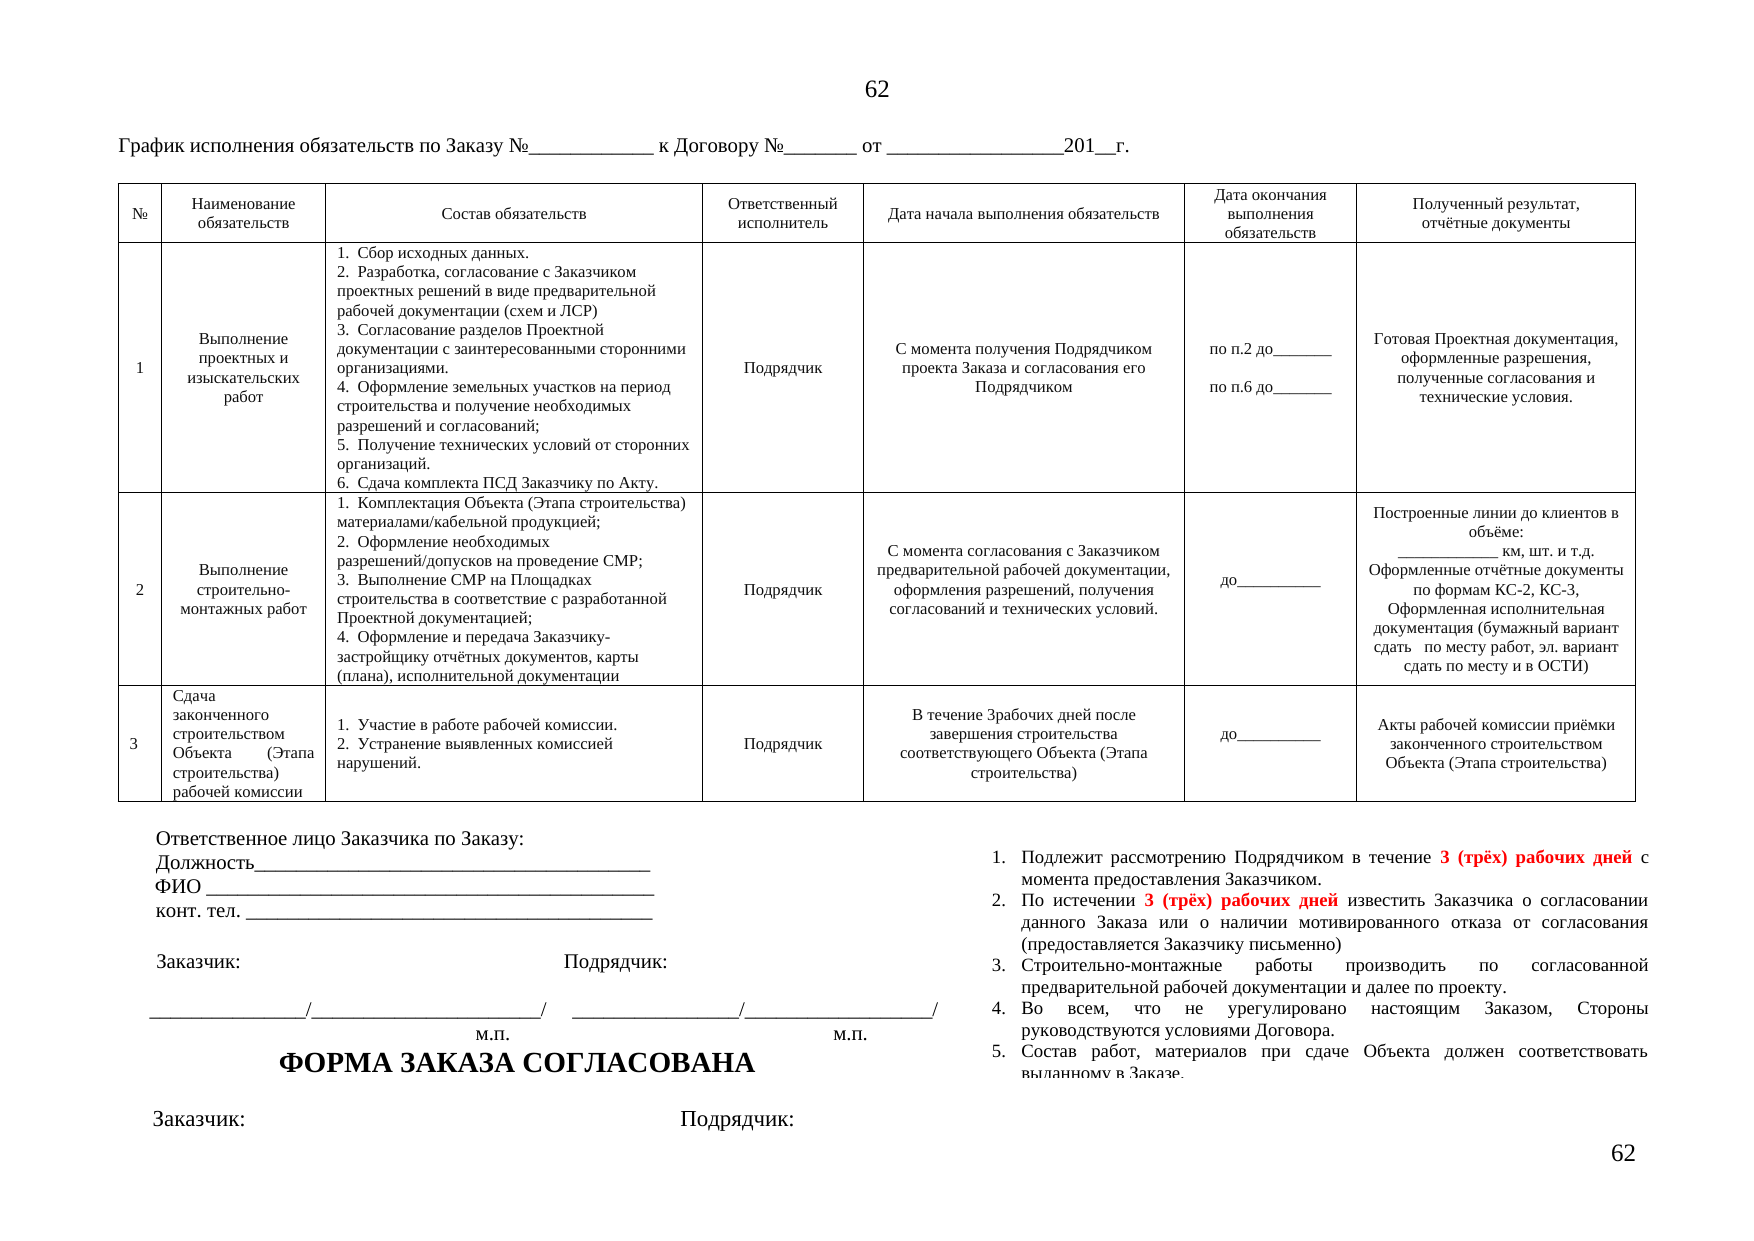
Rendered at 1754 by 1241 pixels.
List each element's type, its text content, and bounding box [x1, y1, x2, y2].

table_cell С момента получения Подрядчиком проекта Заказа и согласования его Подрядчиком [864, 243, 1184, 492]
text м.п. м.п. [118, 1021, 976, 1045]
text ФОРМА ЗАКАЗА СОГЛАСОВАНА [118, 1045, 976, 1078]
table_cell Акты рабочей комиссии приёмки законченного строительством Объекта (Этапа строительства) [1357, 686, 1635, 801]
table_cell Готовая Проектная документация, оформленные разрешения, полученные согласования и технические условия. [1357, 243, 1635, 492]
table_header Дата начала выполнения обязательств [864, 184, 1184, 242]
text ФИО ___________________________________________ [118, 874, 976, 898]
table_cell Построенные линии до клиентов в объёме: ____________ км, шт. и т.д. Оформленные отчётные документы по формам КС-2, КС-3, Оформленная исполнительная документация (бумажный вариант сдать по месту работ, эл. вариант сдать по месту и в ОСТИ) [1357, 493, 1635, 685]
table_cell Подрядчик [703, 686, 863, 801]
table_cell Сдача законченного строительством Объекта (Этапа строительства) рабочей комиссии [162, 686, 325, 801]
text Заказчик: Подрядчик: [118, 1105, 1636, 1131]
table_header Ответственный исполнитель [703, 184, 863, 242]
table_header Полученный результат, отчётные документы [1357, 184, 1635, 242]
text Заказчик: Подрядчик: [119, 948, 976, 973]
table_cell Комплектация Объекта (Этапа строительства) материалами/кабельной продукцией; Оформление необходимых разрешений/допусков на проведение СМР; Выполнение СМР на Площадках строительства в соответствие с разработанной Проектной документацией; Оформление и передача Заказчику-застройщику отчётных документов, карты (плана), исполнительной документации [326, 493, 702, 685]
table_cell до__________ [1185, 686, 1356, 801]
table_cell Подрядчик [703, 493, 863, 685]
table_cell Участие в работе рабочей комиссии. Устранение выявленных комиссией нарушений. [326, 686, 702, 801]
table_cell Выполнение строительно-монтажных работ [162, 493, 325, 685]
text Должность______________________________________ [118, 850, 976, 874]
text График исполнения обязательств по Заказу №____________ к Договору №_______ от _________________201__г. [118, 133, 1636, 157]
table_cell по п.2 до_______ по п.6 до_______ [1185, 243, 1356, 492]
table_cell 1 [119, 243, 161, 492]
table_cell 2 [119, 493, 161, 685]
table_header № [119, 184, 161, 242]
table_cell В течение 3рабочих дней после завершения строительства соответствующего Объекта (Этапа строительства) [864, 686, 1184, 801]
table_cell Выполнение проектных и изыскательских работ [162, 243, 325, 492]
table_cell 3 [119, 686, 161, 801]
table_cell Сбор исходных данных. Разработка, согласование с Заказчиком проектных решений в виде предварительной рабочей документации (схем и ЛСР) Согласование разделов Проектной документации с заинтересованными сторонними организациями. Оформление земельных участков на период строительства и получение необходимых разрешений и согласований; Получение технических условий от сторонних организаций. Сдача комплекта ПСД Заказчику по Акту. [326, 243, 702, 492]
table_header Состав обязательств [326, 184, 702, 242]
table_header Наименование обязательств [162, 184, 325, 242]
table_header Дата окончания выполнения обязательств [1185, 184, 1356, 242]
table_cell до__________ [1185, 493, 1356, 685]
table_cell Подрядчик [703, 243, 863, 492]
text Ответственное лицо Заказчика по Заказу: [118, 826, 976, 850]
text конт. тел. _______________________________________ [118, 898, 976, 922]
table_cell С момента согласования с Заказчиком предварительной рабочей документации, оформления разрешений, получения согласований и технических условий. [864, 493, 1184, 685]
text _______________/______________________/ ________________/__________________/ [118, 997, 976, 1021]
